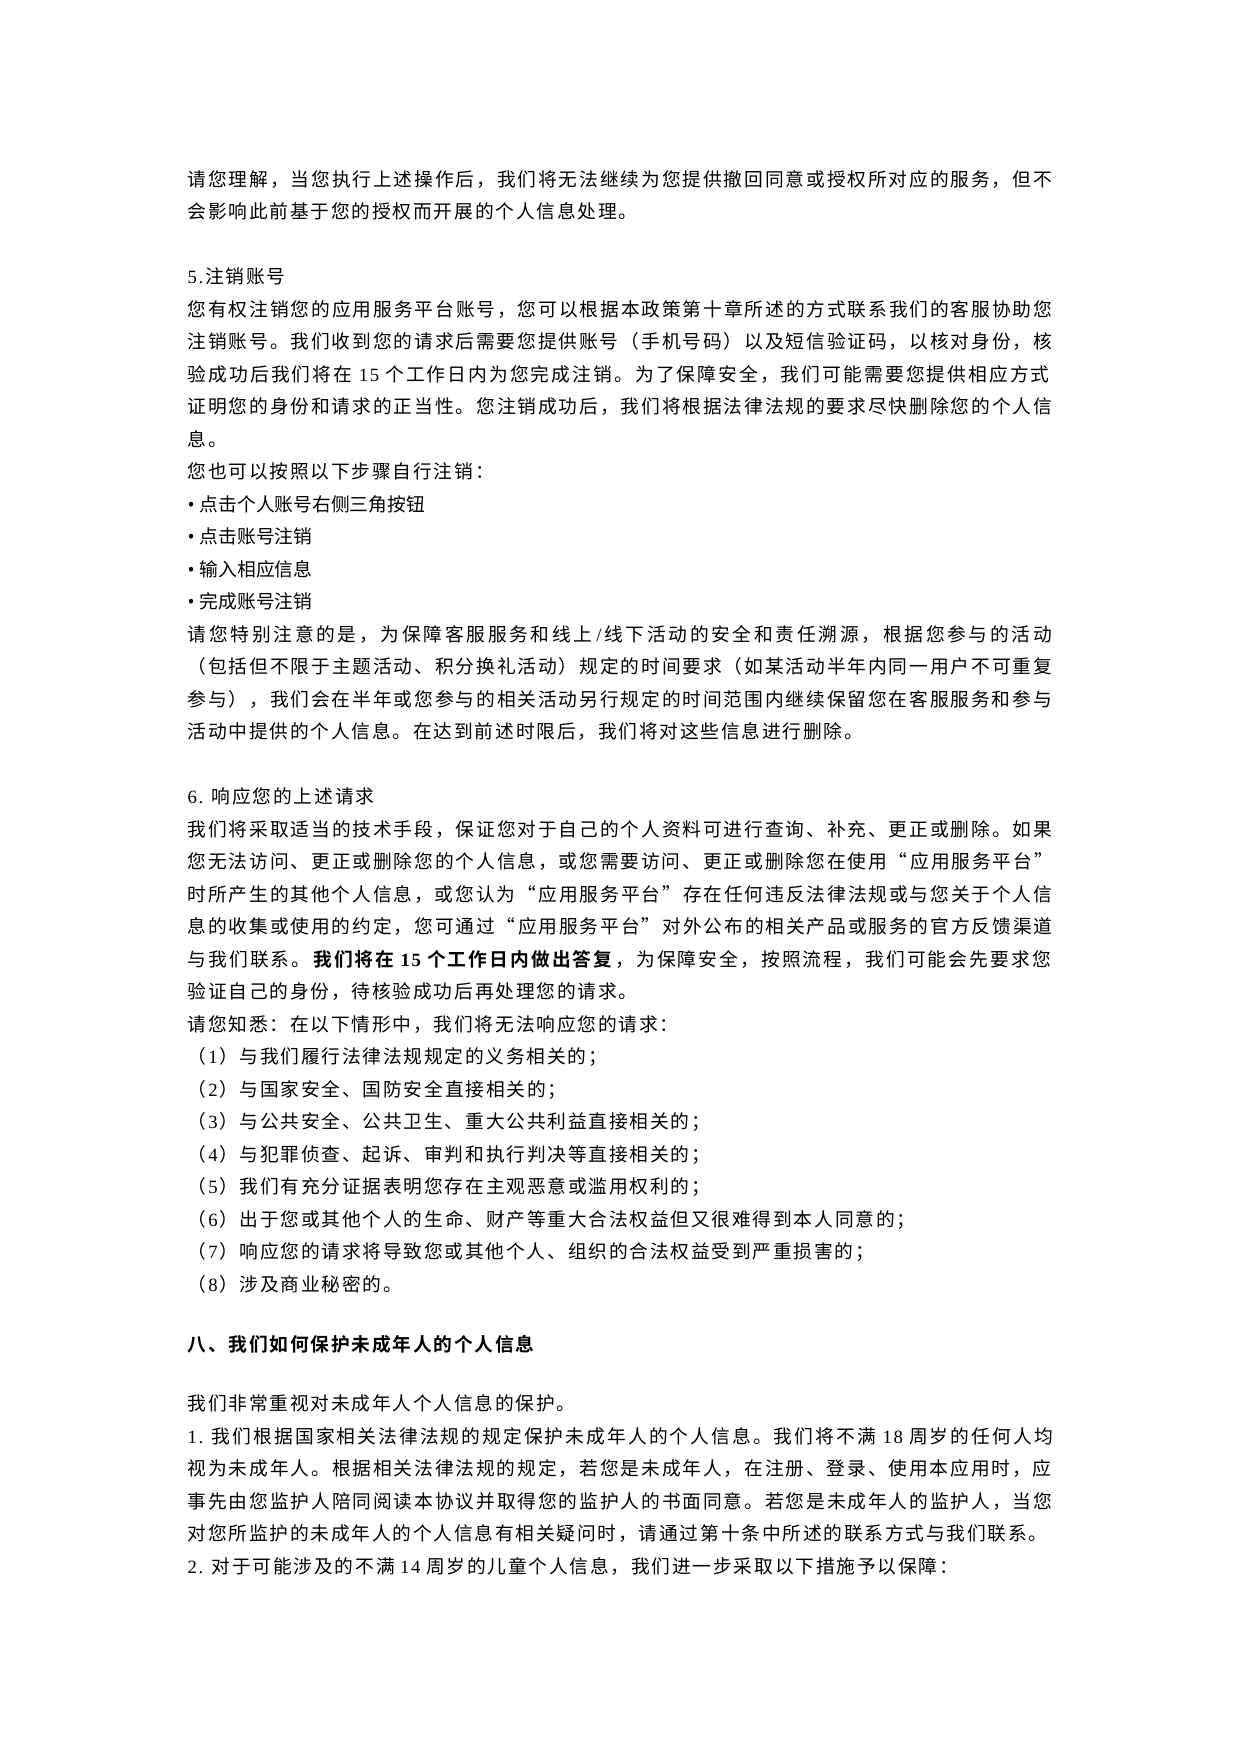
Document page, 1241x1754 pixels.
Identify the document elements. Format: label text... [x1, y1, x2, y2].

text 请您特别注意的是，为保障客服服务和线上/线下活动的安全和责任溯源，根据您参与的活动（包括但不限于主题活动、积分换礼活动）规定的时间要求（如某活动半年内同一用户不可重复参与），我们会在半年或您参与的相关活动另行规定的时间范围内继续保留您在客服服务和参与活动中提供的个人信息。在达到前述时限后，我们将对这些信息进行删除。 [187, 617, 1053, 747]
text （3）与公共安全、公共卫生、重大公共利益直接相关的； [187, 1104, 1053, 1137]
text 1. 我们根据国家相关法律法规的规定保护未成年人的个人信息。我们将不满18周岁的任何人均视为未成年人。根据相关法律法规的规定，若您是未成年人，在注册、登录、使用本应用时，应事先由您监护人陪同阅读本协议并取得您的监护人的书面同意。若您是未成年人的监护人，当您对您所监护的未成年人的个人信息有相关疑问时，请通过第十条中所述的联系方式与我们联系。 [187, 1419, 1053, 1549]
text （4）与犯罪侦查、起诉、审判和执行判决等直接相关的； [187, 1137, 1053, 1169]
text 八、我们如何保护未成年人的个人信息 [187, 1327, 1053, 1359]
text （2）与国家安全、国防安全直接相关的； [187, 1072, 1053, 1104]
text 我们非常重视对未成年人个人信息的保护。 [187, 1386, 1053, 1419]
text 您也可以按照以下步骤自行注销： [187, 454, 1053, 487]
text 请您理解，当您执行上述操作后，我们将无法继续为您提供撤回同意或授权所对应的服务，但不会影响此前基于您的授权而开展的个人信息处理。 [187, 162, 1053, 227]
text 我们将采取适当的技术手段，保证您对于自己的个人资料可进行查询、补充、更正或删除。如果您无法访问、更正或删除您的个人信息，或您需要访问、更正或删除您在使用“应用服务平台”时所产生的其他个人信息，或您认为“应用服务平台”存在任何违反法律法规或与您关于个人信息的收集或使用的约定，您可通过“应用服务平台”对外公布的相关产品或服务的官方反馈渠道与我们联系。我们将在15个工作日内做出答复，为保障安全，按照流程，我们可能会先要求您验证自己的身份，待核验成功后再处理您的请求。 [187, 812, 1053, 1007]
text （8）涉及商业秘密的。 [187, 1267, 1053, 1299]
text 6. 响应您的上述请求 [187, 779, 1053, 812]
text • 点击账号注销 [187, 519, 1053, 552]
text • 点击个人账号右侧三角按钮 [187, 487, 1053, 519]
text • 完成账号注销 [187, 584, 1053, 617]
text 2. 对于可能涉及的不满14周岁的儿童个人信息，我们进一步采取以下措施予以保障： [187, 1549, 1053, 1581]
text （7）响应您的请求将导致您或其他个人、组织的合法权益受到严重损害的； [187, 1234, 1053, 1267]
text • 输入相应信息 [187, 552, 1053, 584]
text 您有权注销您的应用服务平台账号，您可以根据本政策第十章所述的方式联系我们的客服协助您注销账号。我们收到您的请求后需要您提供账号（手机号码）以及短信验证码，以核对身份，核验成功后我们将在15个工作日内为您完成注销。为了保障安全，我们可能需要您提供相应方式证明您的身份和请求的正当性。您注销成功后，我们将根据法律法规的要求尽快删除您的个人信息。 [187, 292, 1053, 454]
text （5）我们有充分证据表明您存在主观恶意或滥用权利的； [187, 1169, 1053, 1202]
text 请您知悉：在以下情形中，我们将无法响应您的请求： [187, 1007, 1053, 1039]
text （6）出于您或其他个人的生命、财产等重大合法权益但又很难得到本人同意的； [187, 1202, 1053, 1234]
text （1）与我们履行法律法规规定的义务相关的； [187, 1039, 1053, 1072]
text 5.注销账号 [187, 259, 1053, 292]
